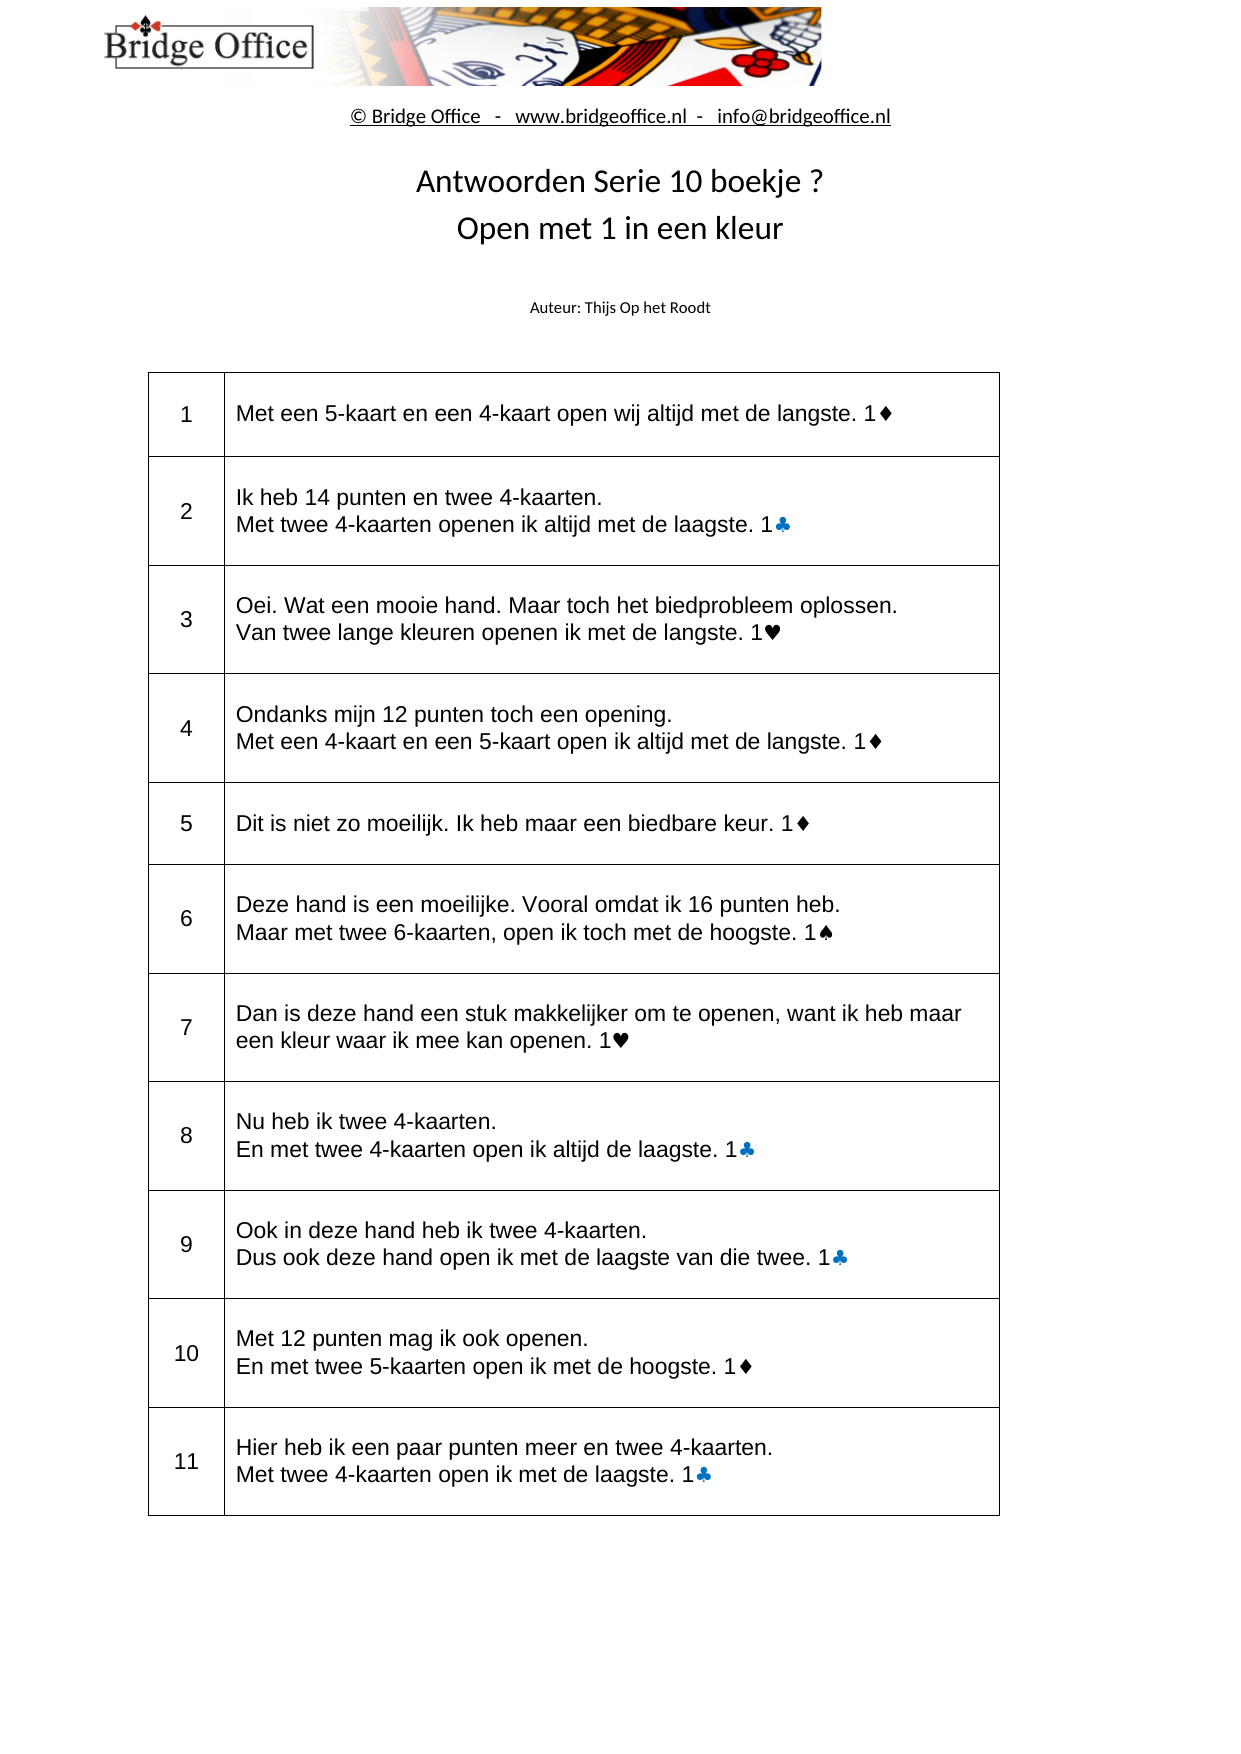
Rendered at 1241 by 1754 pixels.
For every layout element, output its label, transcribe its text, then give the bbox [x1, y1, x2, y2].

table_cell Ook in deze hand heb ik twee 4-kaarten. Dus ook deze hand open ik met de laagste van die twee. 1 [225, 1191, 999, 1298]
table_cell Met 12 punten mag ik ook openen. En met twee 5-kaarten open ik met de hoogste. 1 [225, 1299, 999, 1407]
table_cell 6 [149, 865, 224, 972]
table_header Met een 5-kaart en een 4-kaart open wij altijd met de langste. 1 [225, 373, 999, 456]
table_cell 8 [149, 1082, 224, 1189]
picture [77, 7, 821, 85]
table_cell 10 [149, 1299, 224, 1407]
table_cell 3 [149, 566, 224, 673]
table_cell 11 [149, 1408, 224, 1515]
table_cell 9 [149, 1191, 224, 1298]
table_cell Ondanks mijn 12 punten toch een opening. Met een 4-kaart en een 5-kaart open ik altijd met de langste. 1 [225, 674, 999, 782]
table_cell Nu heb ik twee 4-kaarten. En met twee 4-kaarten open ik altijd de laagste. 1 [225, 1082, 999, 1189]
table_cell Dan is deze hand een stuk makkelijker om te openen, want ik heb maar een kleur waar ik mee kan openen. 1 [225, 974, 999, 1081]
table_cell Ik heb 14 punten en twee 4-kaarten. Met twee 4-kaarten openen ik altijd met de laagste. 1 [225, 457, 999, 564]
table_cell Oei. Wat een mooie hand. Maar toch het biedprobleem oplossen. Van twee lange kleuren openen ik met de langste. 1 [225, 566, 999, 673]
table_cell Deze hand is een moeilijke. Vooral omdat ik 16 punten heb. Maar met twee 6-kaarten, open ik toch met de hoogste. 1 [225, 865, 999, 972]
table_cell 2 [149, 457, 224, 564]
table_cell 7 [149, 974, 224, 1081]
table_cell 5 [149, 783, 224, 864]
table_cell Hier heb ik een paar punten meer en twee 4-kaarten. Met twee 4-kaarten open ik met de laagste. 1 [225, 1408, 999, 1515]
table_cell Dit is niet zo moeilijk. Ik heb maar een biedbare keur. 1 [225, 783, 999, 864]
table_header 1 [149, 373, 224, 456]
text Antwoorden Serie 10 boekje ? Open met 1 in een kleur Auteur: Thijs Op het Roodt [148, 161, 1093, 318]
table_cell 4 [149, 674, 224, 782]
